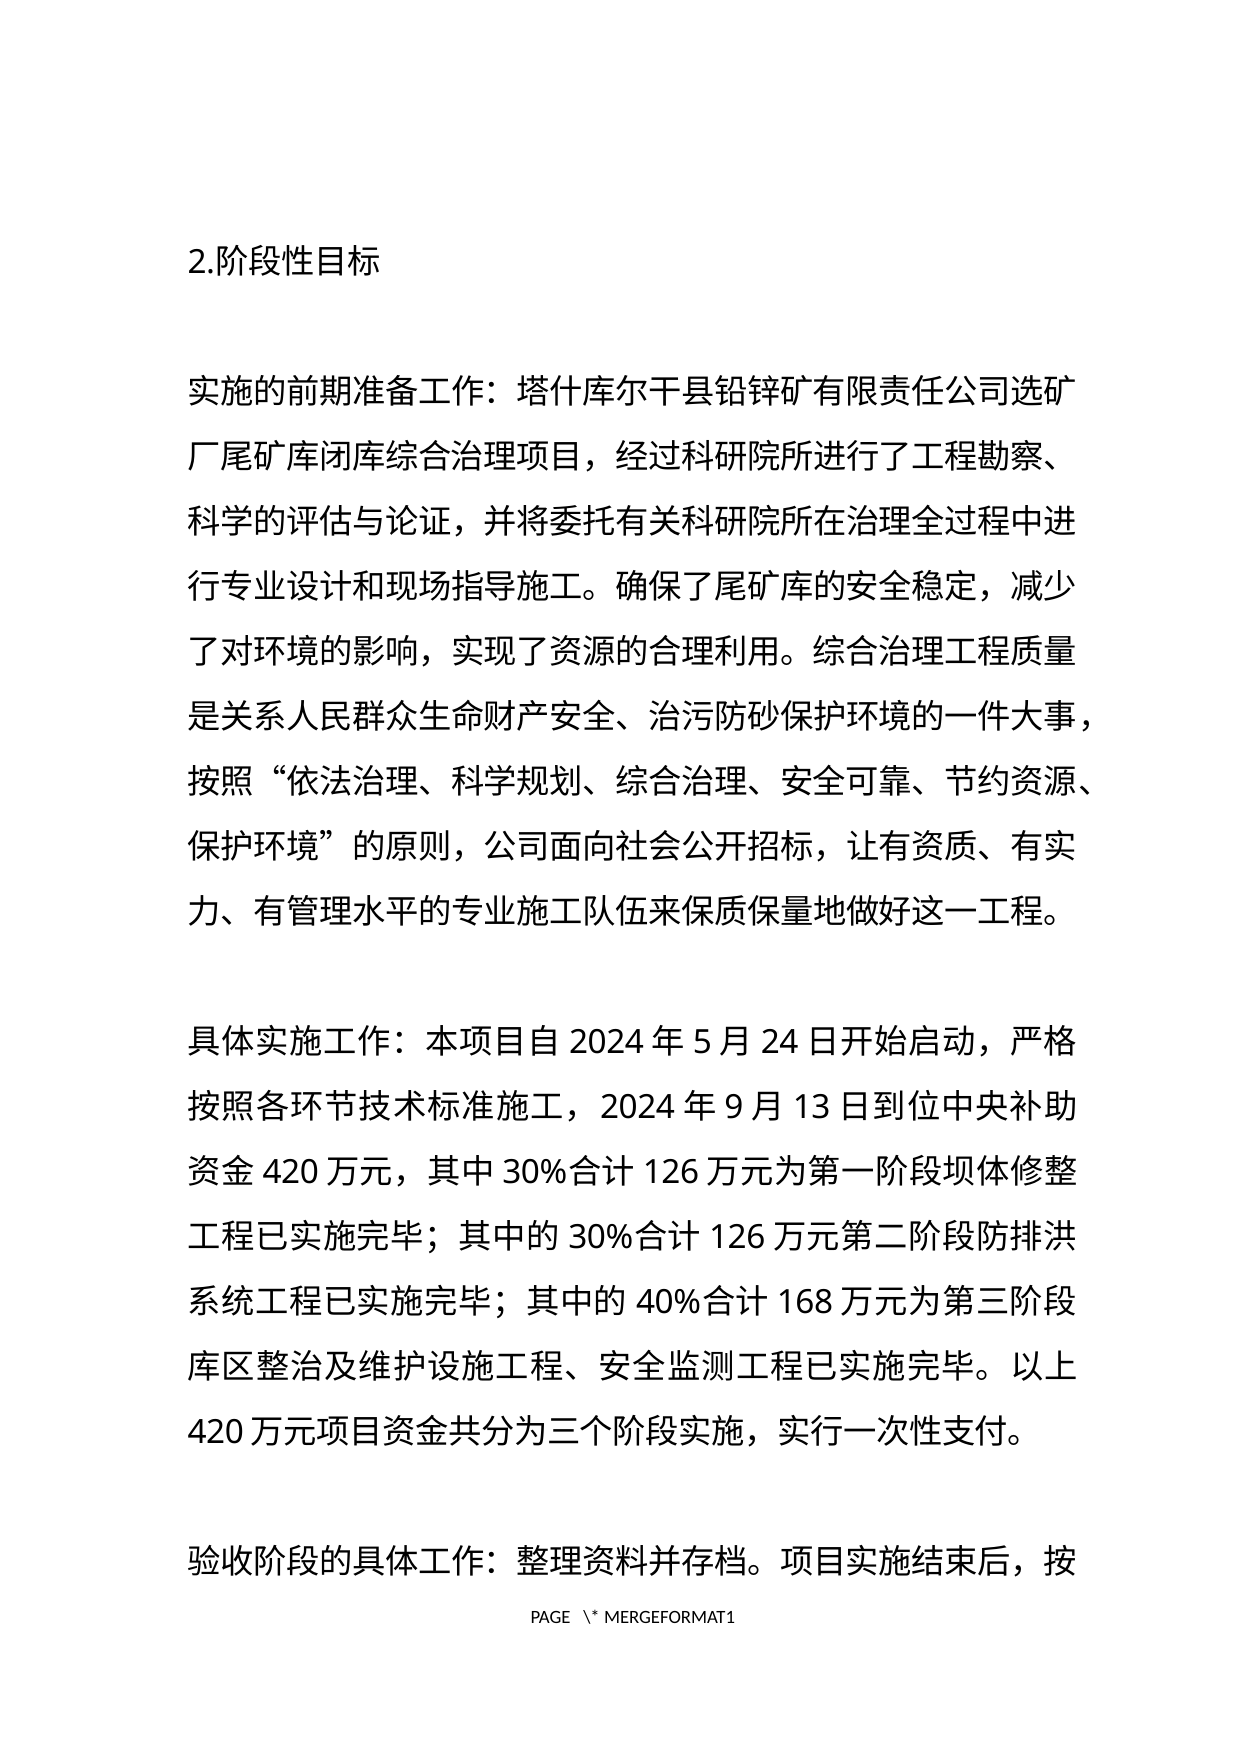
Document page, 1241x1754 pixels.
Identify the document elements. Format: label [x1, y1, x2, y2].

text [187, 162, 1078, 1592]
